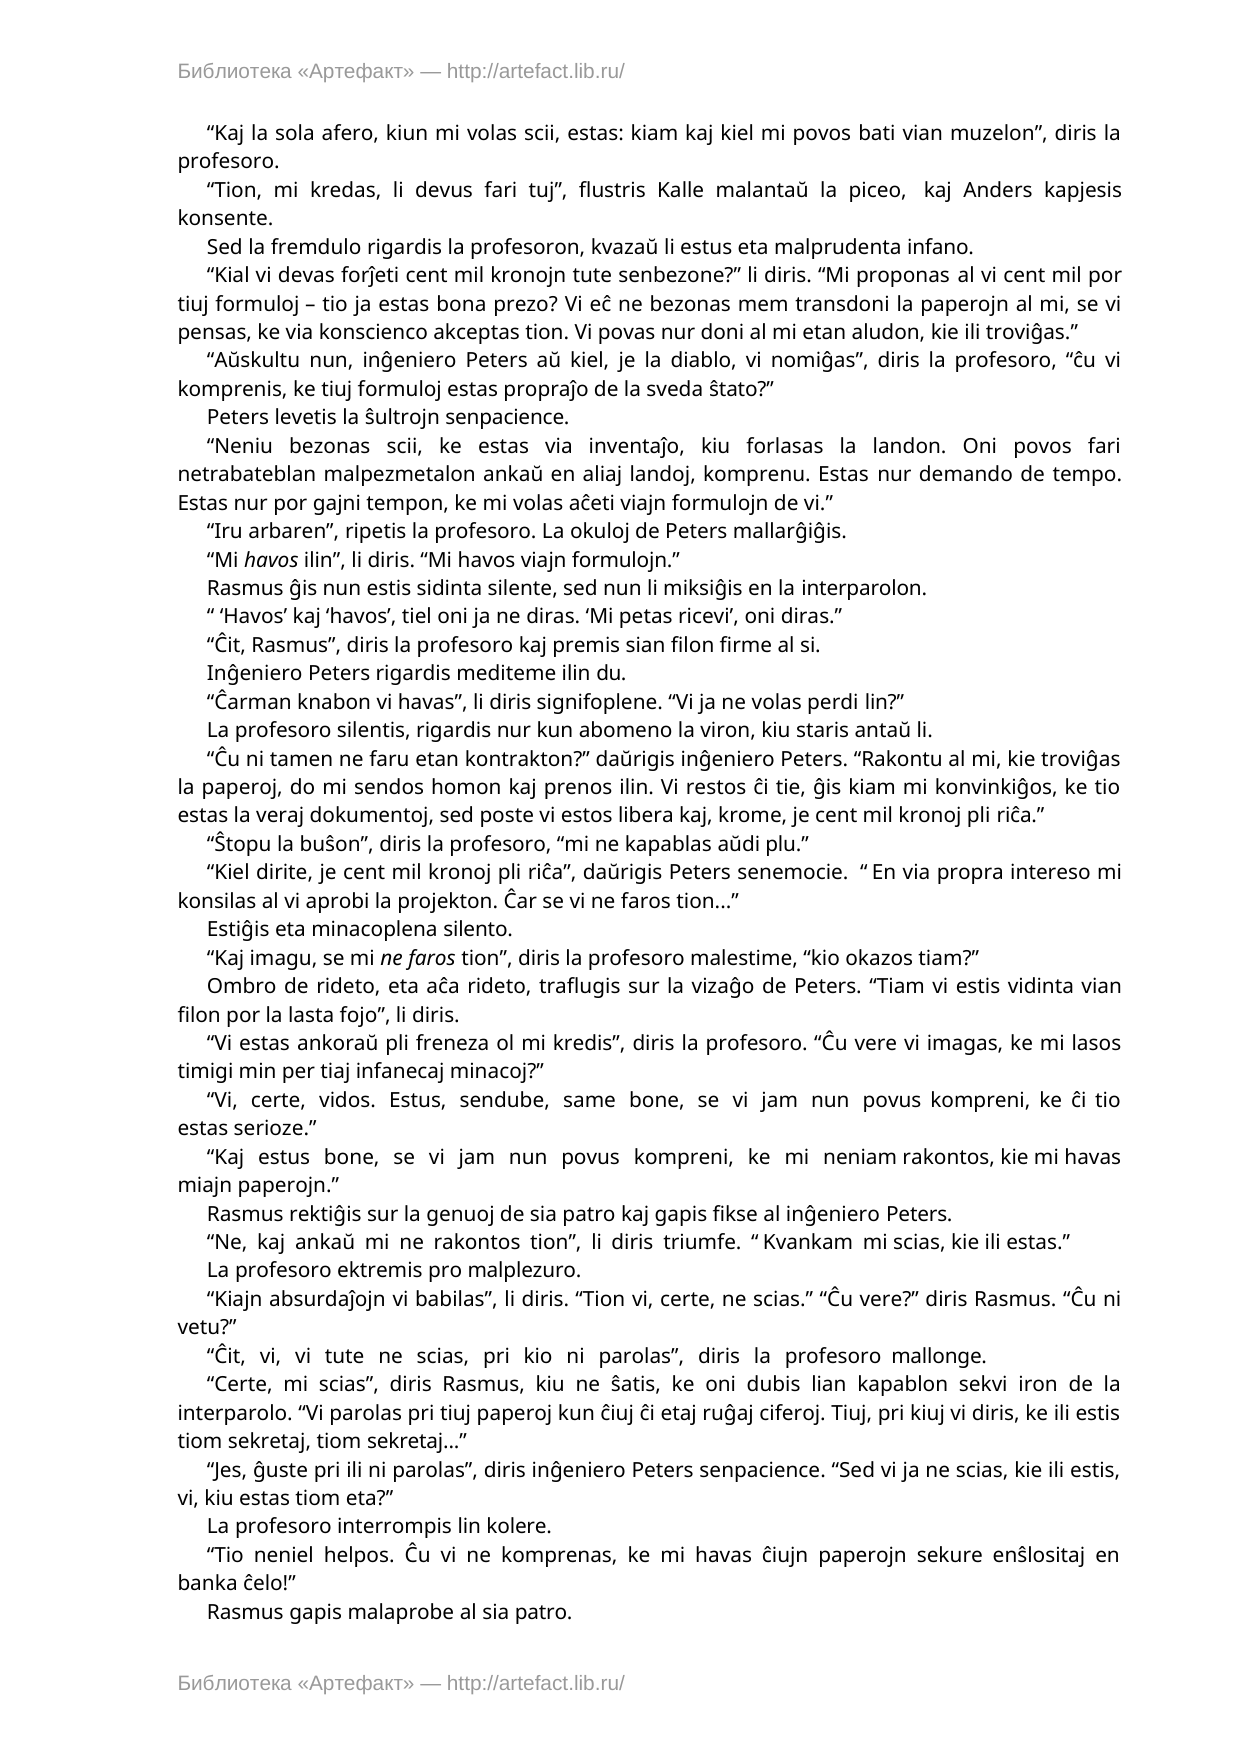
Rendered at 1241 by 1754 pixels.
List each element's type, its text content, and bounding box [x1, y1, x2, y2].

text “Neniu bezonas scii, ke estas via inventaĵo, kiu forlasas la landon. Oni povos fari netrabateblan malpezmetalon ankaŭ en aliaj landoj, komprenu. Estas nur demando de tempo. Estas nur por gajni tempon, ke mi volas aĉeti viajn formulojn de vi.” [177, 431, 1122, 516]
text Sed la fremdulo rigardis la profesoron, kvazaŭ li estus eta malprudenta infano. [177, 232, 1122, 260]
text La profesoro ektremis pro malplezuro. [177, 1256, 1122, 1284]
text Peters levetis la ŝultrojn senpacience. [177, 402, 1122, 431]
text Rasmus gapis malaprobe al sia patro. [177, 1597, 1122, 1625]
text “Ŝtopu la buŝon”, diris la profesoro, “mi ne kapablas aŭdi plu.” [177, 829, 1122, 857]
text Rasmus rektiĝis sur la genuoj de sia patro kaj gapis fikse al inĝeniero Peters. [177, 1199, 1122, 1227]
text Inĝeniero Peters rigardis mediteme ilin du. [177, 658, 1122, 687]
text Ombro de rideto, eta aĉa rideto, traflugis sur la vizaĝo de Peters. “Tiam vi estis vidinta vian filon por la lasta fojo”, li diris. [177, 971, 1122, 1028]
text “Kaj la sola afero, kiun mi volas scii, estas: kiam kaj kiel mi povos bati vian muzelon”, diris la profesoro. [177, 118, 1122, 175]
text La profesoro silentis, rigardis nur kun abomeno la viron, kiu staris antaŭ li. [177, 715, 1122, 744]
text La profesoro interrompis lin kolere. [177, 1512, 1122, 1540]
text Estiĝis eta minacoplena silento. [177, 914, 1122, 943]
text “Certe, mi scias”, diris Rasmus, kiu ne ŝatis, ke oni dubis lian kapablon sekvi iron de la interparolo. “Vi parolas pri tiuj paperoj kun ĉiuj ĉi etaj ruĝaj ciferoj. Tiuj, pri kiuj vi diris, ke ili estis tiom sekretaj, tiom sekretaj...” [177, 1369, 1122, 1455]
text “Vi estas ankoraŭ pli freneza ol mi kredis”, diris la profesoro. “Ĉu vere vi imagas, ke mi lasos timigi min per tiaj infanecaj minacoj?” [177, 1028, 1122, 1085]
text Rasmus ĝis nun estis sidinta silente, sed nun li miksiĝis en la interparolon. [177, 573, 1122, 602]
text “Ĉarman knabon vi havas”, li diris signifoplene. “Vi ja ne volas perdi lin?” [177, 687, 1122, 715]
text “ ‘Havos’ kaj ‘havos’, tiel oni ja ne diras. ‘Mi petas ricevi’, oni diras.” [177, 602, 1122, 630]
text “Vi, certe, vidos. Estus, sendube, same bone, se vi jam nun povus kompreni, ke ĉi tio estas serioze.” [177, 1085, 1122, 1142]
text “Aŭskultu nun, inĝeniero Peters aŭ kiel, je la diablo, vi nomiĝas”, diris la profesoro, “ĉu vi komprenis, ke tiuj formuloj estas propraĵo de la sveda ŝtato?” [177, 346, 1122, 402]
text “Ĉu ni tamen ne faru etan kontrakton?” daŭrigis inĝeniero Peters. “Rakontu al mi, kie troviĝas la paperoj, do mi sendos homon kaj prenos ilin. Vi restos ĉi tie, ĝis kiam mi konvinkiĝos, ke tio estas la veraj dokumentoj, sed poste vi estos libera kaj, krome, je cent mil kronoj pli riĉa.” [177, 744, 1122, 829]
text “Kaj estus bone, se vi jam nun povus kompreni, ke mi neniam rakontos, kie mi havas miajn paperojn.” [177, 1142, 1122, 1199]
text “Ĉit, vi, vi tute ne scias, pri kio ni parolas”, diris la profesoro mallonge. [177, 1341, 1122, 1369]
text “Tio neniel helpos. Ĉu vi ne komprenas, ke mi havas ĉiujn paperojn sekure enŝlositaj en banka ĉelo!” [177, 1540, 1122, 1597]
text “Tion, mi kredas, li devus fari tuj”, flustris Kalle malantaŭ la piceo, kaj Anders kapjesis konsente. [177, 175, 1122, 232]
text “Kaj imagu, se mi ne faros tion”, diris la profesoro malestime, “kio okazos tiam?” [177, 943, 1122, 971]
text “Ĉit, Rasmus”, diris la profesoro kaj premis sian filon firme al si. [177, 630, 1122, 658]
text “Jes, ĝuste pri ili ni parolas”, diris inĝeniero Peters senpacience. “Sed vi ja ne scias, kie ili estis, vi, kiu estas tiom eta?” [177, 1455, 1122, 1512]
text “Kiajn absurdaĵojn vi babilas”, li diris. “Tion vi, certe, ne scias.” “Ĉu vere?” diris Rasmus. “Ĉu ni vetu?” [177, 1284, 1122, 1341]
text “Ne, kaj ankaŭ mi ne rakontos tion”, li diris triumfe. “Kvankam mi scias, kie ili estas.” [177, 1227, 1122, 1256]
text “Mi havos ilin”, li diris. “Mi havos viajn formulojn.” [177, 545, 1122, 573]
text “Iru arbaren”, ripetis la profesoro. La okuloj de Peters mallarĝiĝis. [177, 516, 1122, 545]
text “Kiel dirite, je cent mil kronoj pli riĉa”, daŭrigis Peters senemocie. “En via propra intereso mi konsilas al vi aprobi la projekton. Ĉar se vi ne faros tion...” [177, 857, 1122, 914]
text “Kial vi devas forĵeti cent mil kronojn tute senbezone?” li diris. “Mi proponas al vi cent mil por tiuj formuloj – tio ja estas bona prezo? Vi eĉ ne bezonas mem transdoni la paperojn al mi, se vi pensas, ke via konscienco akceptas tion. Vi povas nur doni al mi etan aludon, kie ili troviĝas.” [177, 260, 1122, 346]
